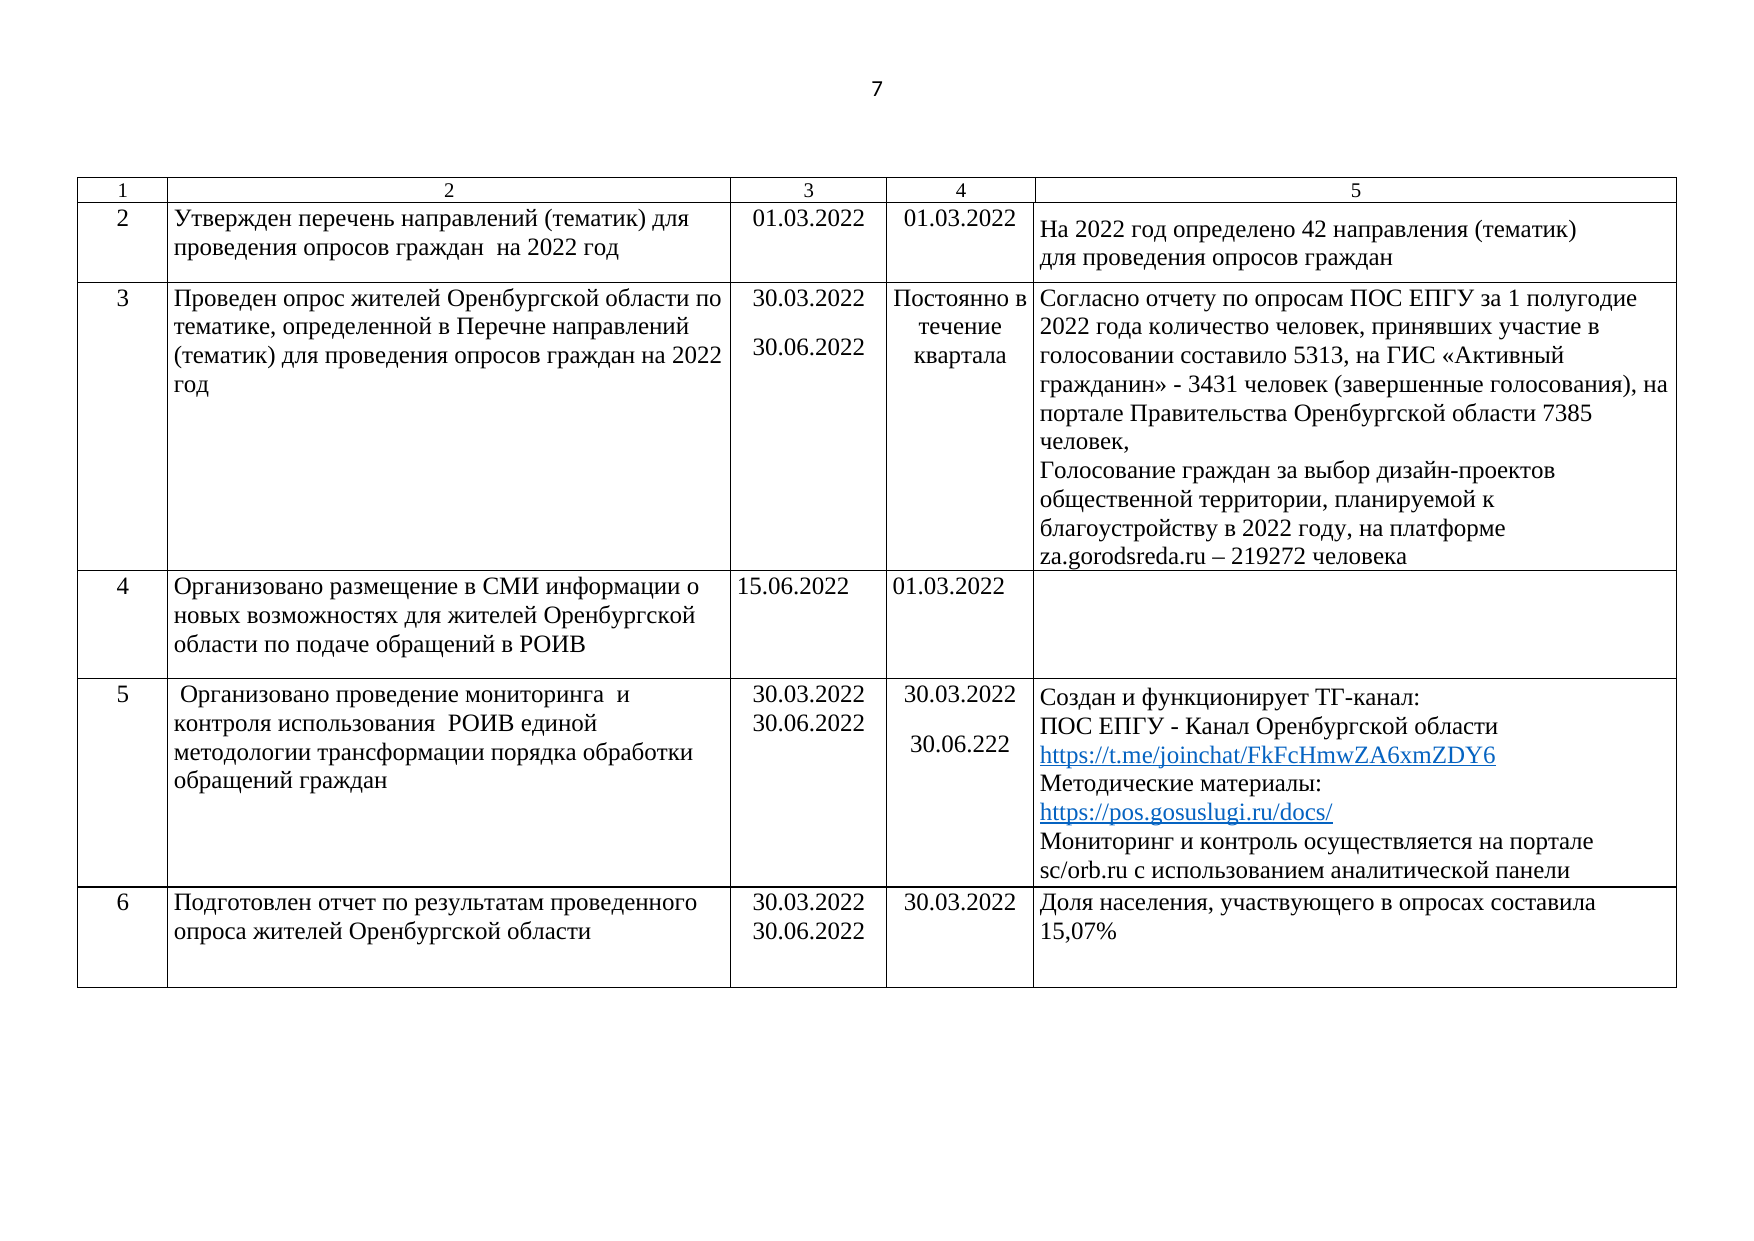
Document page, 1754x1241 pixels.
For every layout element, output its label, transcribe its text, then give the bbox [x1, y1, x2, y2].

table_header 5 [1036, 178, 1676, 202]
table_cell Организовано проведение мониторинга и контроля использования РОИВ единой методологии трансформации порядка обработки обращений граждан [168, 679, 730, 886]
table_cell 15.06.2022 [731, 571, 886, 678]
table_cell 01.03.2022 [731, 203, 886, 282]
table_cell [1034, 571, 1676, 678]
table_header 4 [887, 178, 1035, 202]
table_header 3 [731, 178, 886, 202]
table_cell Постоянно в течение квартала [887, 283, 1033, 570]
table_header 2 [168, 178, 730, 202]
table_cell Подготовлен отчет по результатам проведенного опроса жителей Оренбургской области [168, 888, 730, 987]
table_cell 3 [78, 283, 167, 570]
table_cell 6 [78, 888, 167, 987]
table_header 1 [78, 178, 167, 202]
table_cell 2 [78, 203, 167, 282]
table_cell Создан и функционирует ТГ-канал: ПОС ЕПГУ - Канал Оренбургской области https://t.me/joinchat/FkFcHmwZA6xmZDY6 Методические материалы: https://pos.gosuslugi.ru/docs/ Мониторинг и контроль осуществляется на портале sc/orb.ru с использованием аналитической панели [1034, 679, 1676, 886]
table_cell 30.03.2022 30.06.2022 [731, 679, 886, 886]
table_cell 30.03.2022 30.06.2022 [731, 888, 886, 987]
table_cell 01.03.2022 [887, 571, 1033, 678]
table_cell 30.03.2022 30.06.222 [887, 679, 1033, 886]
table_cell Проведен опрос жителей Оренбургской области по тематике, определенной в Перечне направлений (тематик) для проведения опросов граждан на 2022 год [168, 283, 730, 570]
table_cell 4 [78, 571, 167, 678]
table_cell Согласно отчету по опросам ПОС ЕПГУ за 1 полугодие 2022 года количество человек, принявших участие в голосовании составило 5313, на ГИС «Активный гражданин» - 3431 человек (завершенные голосования), на портале Правительства Оренбургской области 7385 человек, Голосование граждан за выбор дизайн-проектов общественной территории, планируемой к благоустройству в 2022 году, на платформе za.gorodsreda.ru – 219272 человека [1034, 283, 1676, 570]
table_cell 5 [78, 679, 167, 886]
table_cell 01.03.2022 [887, 203, 1033, 282]
table_cell Организовано размещение в СМИ информации о новых возможностях для жителей Оренбургской области по подаче обращений в РОИВ [168, 571, 730, 678]
table_cell 30.03.2022 [887, 888, 1033, 987]
table_cell На 2022 год определено 42 направления (тематик) для проведения опросов граждан [1034, 203, 1676, 282]
table_cell Доля населения, участвующего в опросах составила 15,07% [1034, 888, 1676, 987]
table_cell Утвержден перечень направлений (тематик) для проведения опросов граждан на 2022 год [168, 203, 730, 282]
table_cell 30.03.2022 30.06.2022 [731, 283, 886, 570]
